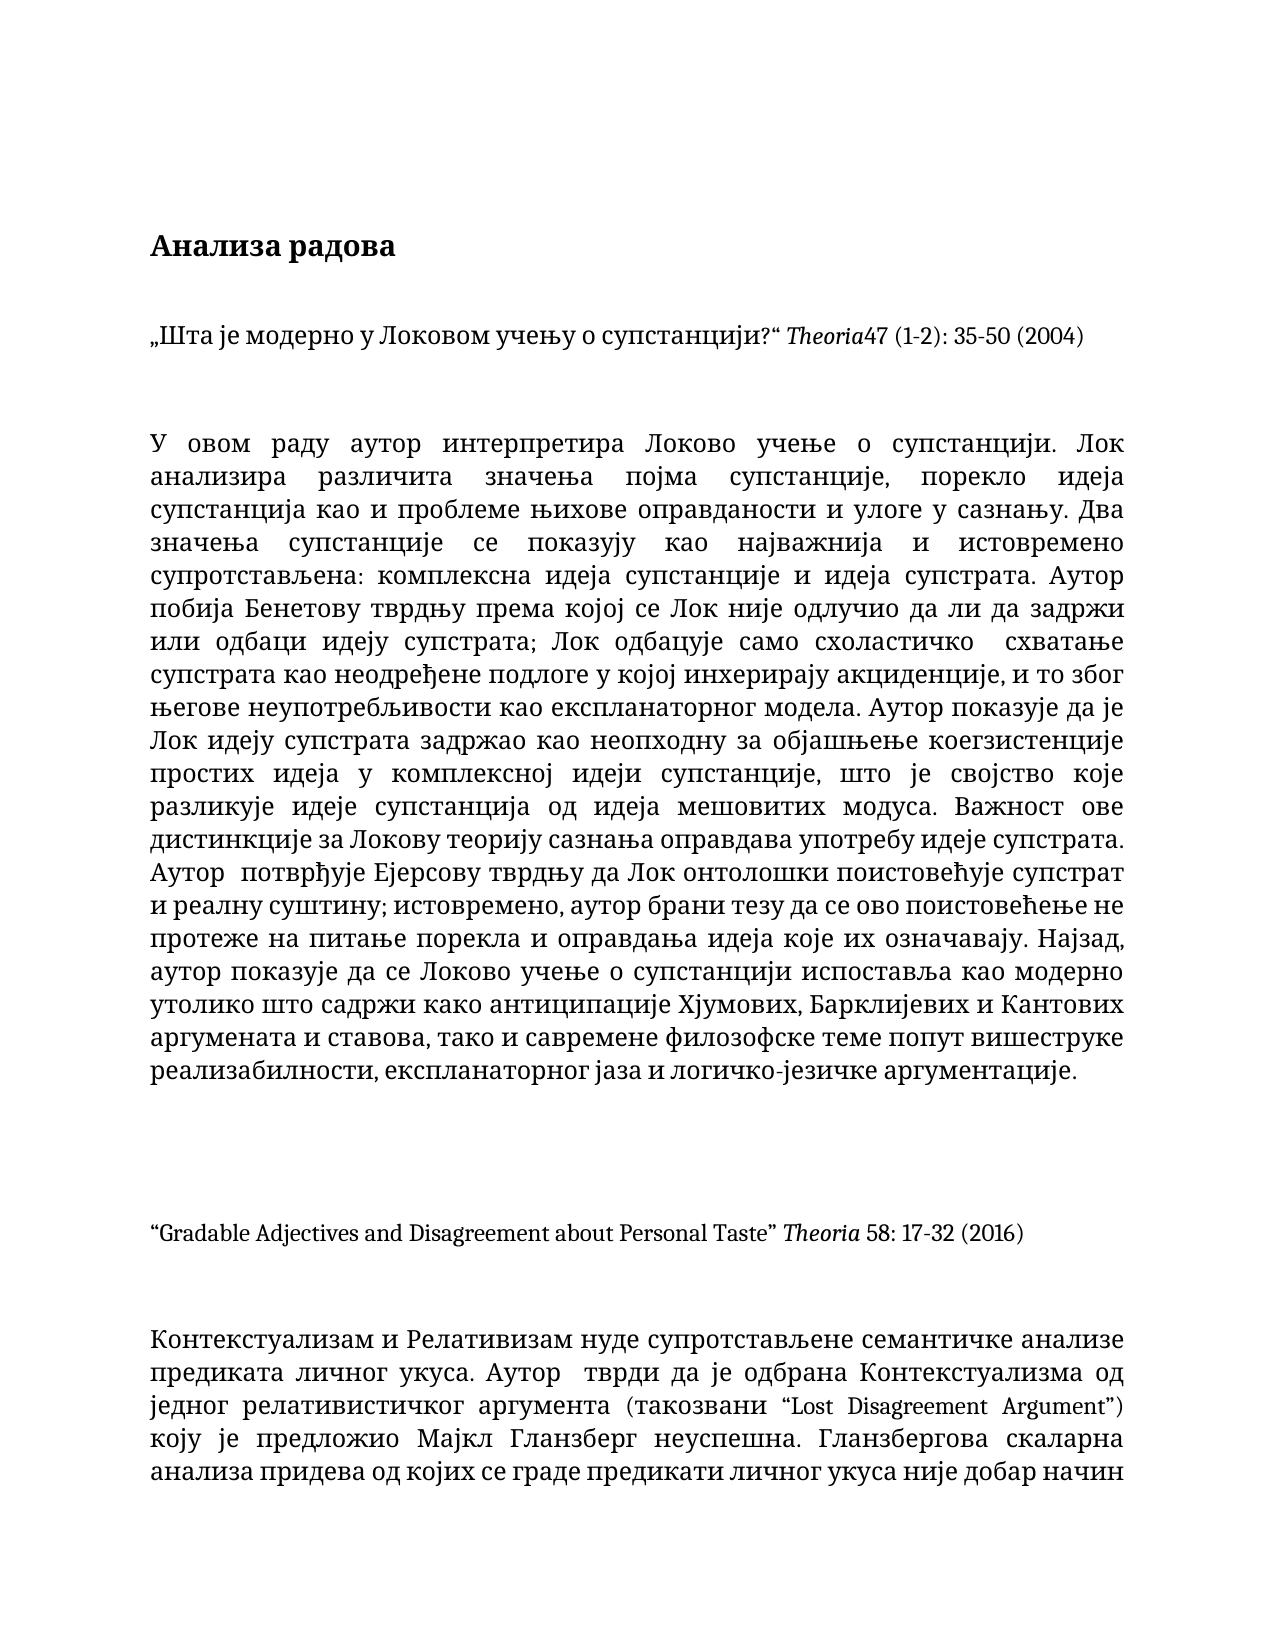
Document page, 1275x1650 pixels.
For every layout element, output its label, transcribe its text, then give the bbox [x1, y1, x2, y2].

text “Gradable Adjectives and Disagreement about Personal Taste” Theoria 58: 17-32 (2016) [150, 1218, 1125, 1247]
text „Шта је модерно у Локовом учењу о супстанцији?“ Theoria47 (1-2): 35-50 (2004) [150, 322, 1125, 351]
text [150, 1326, 1125, 1487]
subtitle Анализа радова [150, 230, 1125, 264]
text У овом раду аутор интерпретира Локово учење о супстанцији. Лок анализира различита значења појма супстанције, порекло идеја супстанција као и проблеме њихове оправданости и улоге у сазнању. Два значења супстанције се показују као најважнија и истовремено супротстављена: комплексна идеја супстанције и идеја супстрата. Аутор побија Бенетову тврдњу према којој се Лок није одлучио да ли да задржи или одбаци идеју супстрата; Лок одбацује само схоластичко схватање супстрата као неодређене подлоге у којој инхерирају акциденције, и то због његове неупотребљивости као експланаторног модела. Аутор показује да је Лок идеју супстрата задржао као неопходну за објашњење коегзистенције простих идеја у комплексној идеји супстанције, што је својство које разликује идеје супстанција од идеја мешовитих модуса. Важност ове дистинкције за Локову теорију сазнања оправдава употребу идеје супстрата. Аутор потврђује Ејерсову тврдњу да Лок онтолошки поистовећује супстрат и реалну суштину; истовремено, аутор брани тезу да се ово поистовећење не протеже на питање порекла и оправдања идеја које их означавају. Најзад, аутор показује да се Локово учење о супстанцији испоставља као модерно утолико што садржи како антиципације Хјумових, Барклијевих и Кантових аргумената и ставова, тако и савремене филозофске теме попут вишеструке реализабилности, експланаторног јаза и логичко-језичке аргументације. [150, 429, 1125, 1086]
